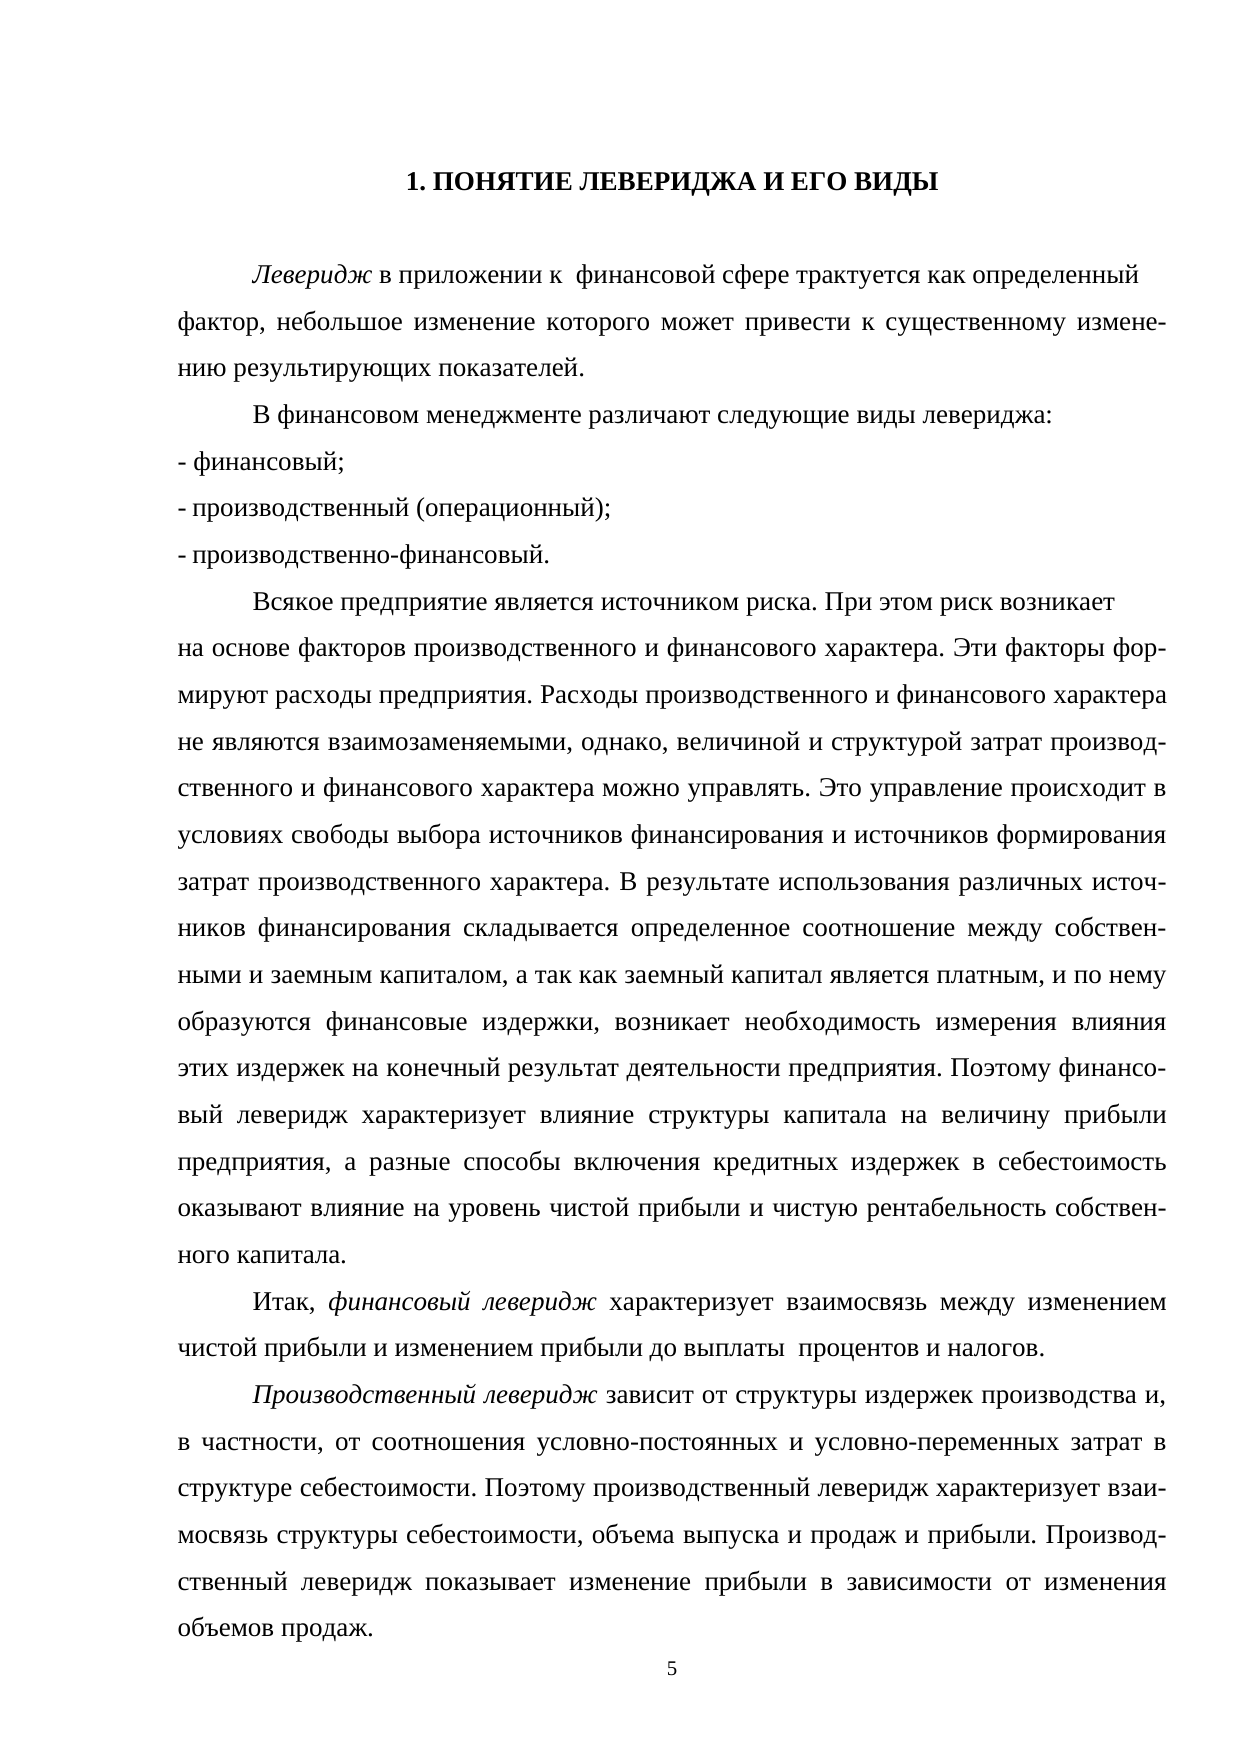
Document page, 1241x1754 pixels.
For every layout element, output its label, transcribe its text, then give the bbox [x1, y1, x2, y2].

text Леверидж в приложении к финансовой сфере трактуется как определенный [177, 258, 1167, 289]
text В финансовом менеджменте различают следующие виды левериджа: [177, 398, 1167, 429]
text фактор, небольшое изменение которого может привести к существенному изменению результирующих показателей. [177, 305, 1167, 383]
text на основе факторов производственного и финансового характера. Эти факторы формируют расходы предприятия. Расходы производственного и финансового характера не являются взаимозаменяемыми, однако, величиной и структурой затрат производственного и финансового характера можно управлять. Это управление происходит в условиях свободы выбора источников финансирования и источников формирования затрат производственного характера. В результате использования различных источников финансирования складывается определенное соотношение между собственными и заемным капиталом, а так как заемный капитал является платным, и по нему образуются финансовые издержки, возникает необходимость измерения влияния этих издержек на конечный результат деятельности предприятия. Поэтому финансовый леверидж характеризует влияние структуры капитала на величину прибыли предприятия, а разные способы включения кредитных издержек в себестоимость оказывают влияние на уровень чистой прибыли и чистую рентабельность собственного капитала. [177, 631, 1167, 1269]
list производственный (операционный); [177, 491, 1167, 523]
text 1. ПОНЯТИЕ ЛЕВЕРИДЖА И ЕГО ВИДЫ [177, 165, 1167, 196]
text Производственный леверидж зависит от структуры издержек производства и, в частности, от соотношения условно-постоянных и условно-переменных затрат в структуре себестоимости. Поэтому производственный леверидж характеризует взаимосвязь структуры себестоимости, объема выпуска и продаж и прибыли. Производственный леверидж показывает изменение прибыли в зависимости от изменения объемов продаж. [177, 1378, 1167, 1643]
text Итак, финансовый леверидж характеризует взаимосвязь между изменением чистой прибыли и изменением прибыли до выплаты процентов и налогов. [177, 1285, 1167, 1363]
list производственно-финансовый. [177, 538, 1167, 569]
text - финансовый; [177, 445, 1167, 476]
text Всякое предприятие является источником риска. При этом риск возникает [177, 585, 1167, 616]
